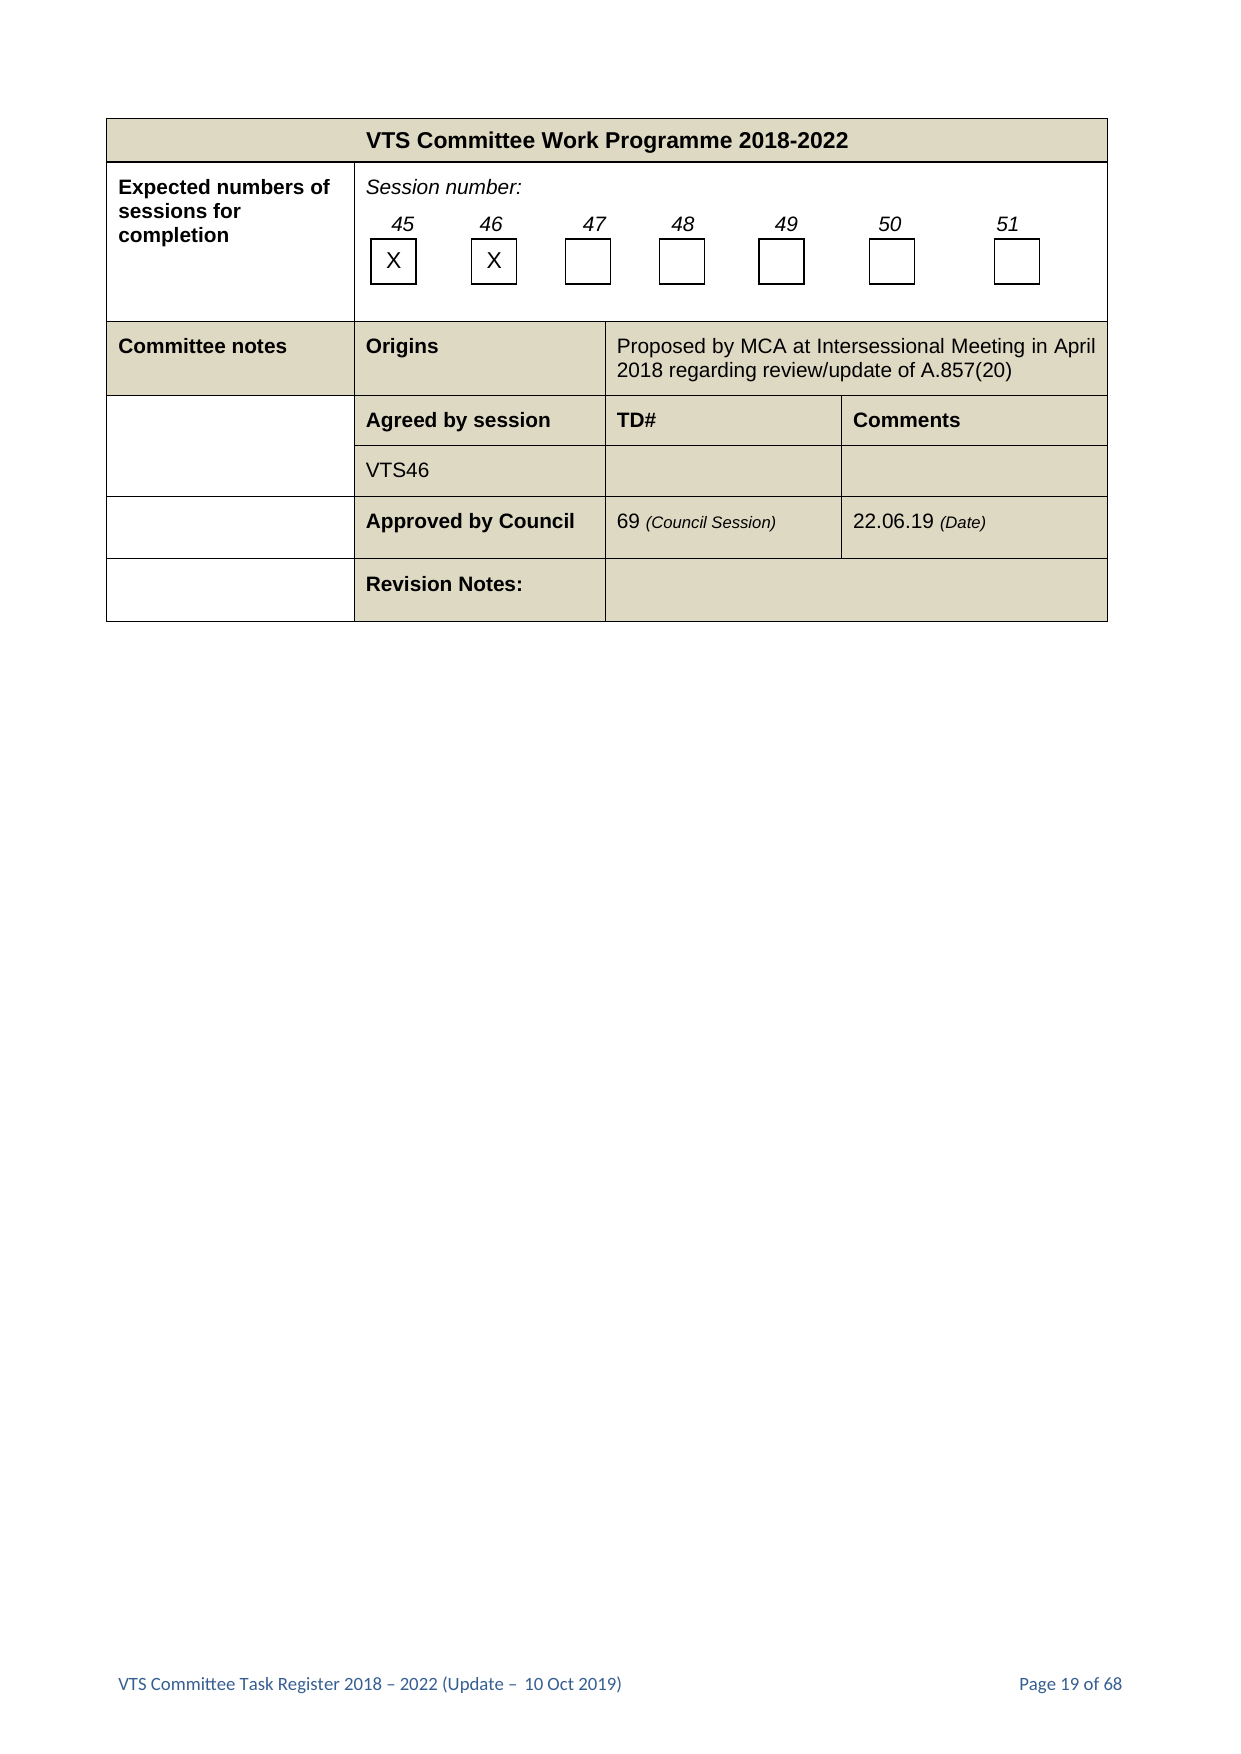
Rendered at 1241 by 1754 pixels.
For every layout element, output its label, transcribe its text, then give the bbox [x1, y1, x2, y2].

table_cell Origins [355, 322, 605, 395]
table_cell [107, 497, 354, 558]
table_cell Session number: 45 46 47 48 49 50 51 [355, 163, 1107, 321]
table_cell [107, 396, 354, 496]
table_header VTS Committee Work Programme 2018-2022 [107, 119, 1107, 161]
table_cell VTS46 [355, 446, 605, 496]
table_cell 69 (Council Session) [606, 497, 841, 558]
table_cell [606, 559, 1107, 621]
table_cell TD# [606, 396, 841, 445]
table_cell Comments [842, 396, 1107, 445]
table_cell Expected numbers of sessions for completion [107, 163, 354, 321]
table_cell 22.06.19 (Date) [842, 497, 1107, 558]
table_cell [107, 559, 354, 621]
table_cell Proposed by MCA at Intersessional Meeting in April 2018 regarding review/update of A.857(20) [606, 322, 1107, 395]
table_cell [606, 446, 841, 496]
table_cell Approved by Council [355, 497, 605, 558]
table_cell Revision Notes: [355, 559, 605, 621]
table_cell [842, 446, 1107, 496]
table_cell Committee notes [107, 322, 354, 395]
table_cell Agreed by session [355, 396, 605, 445]
